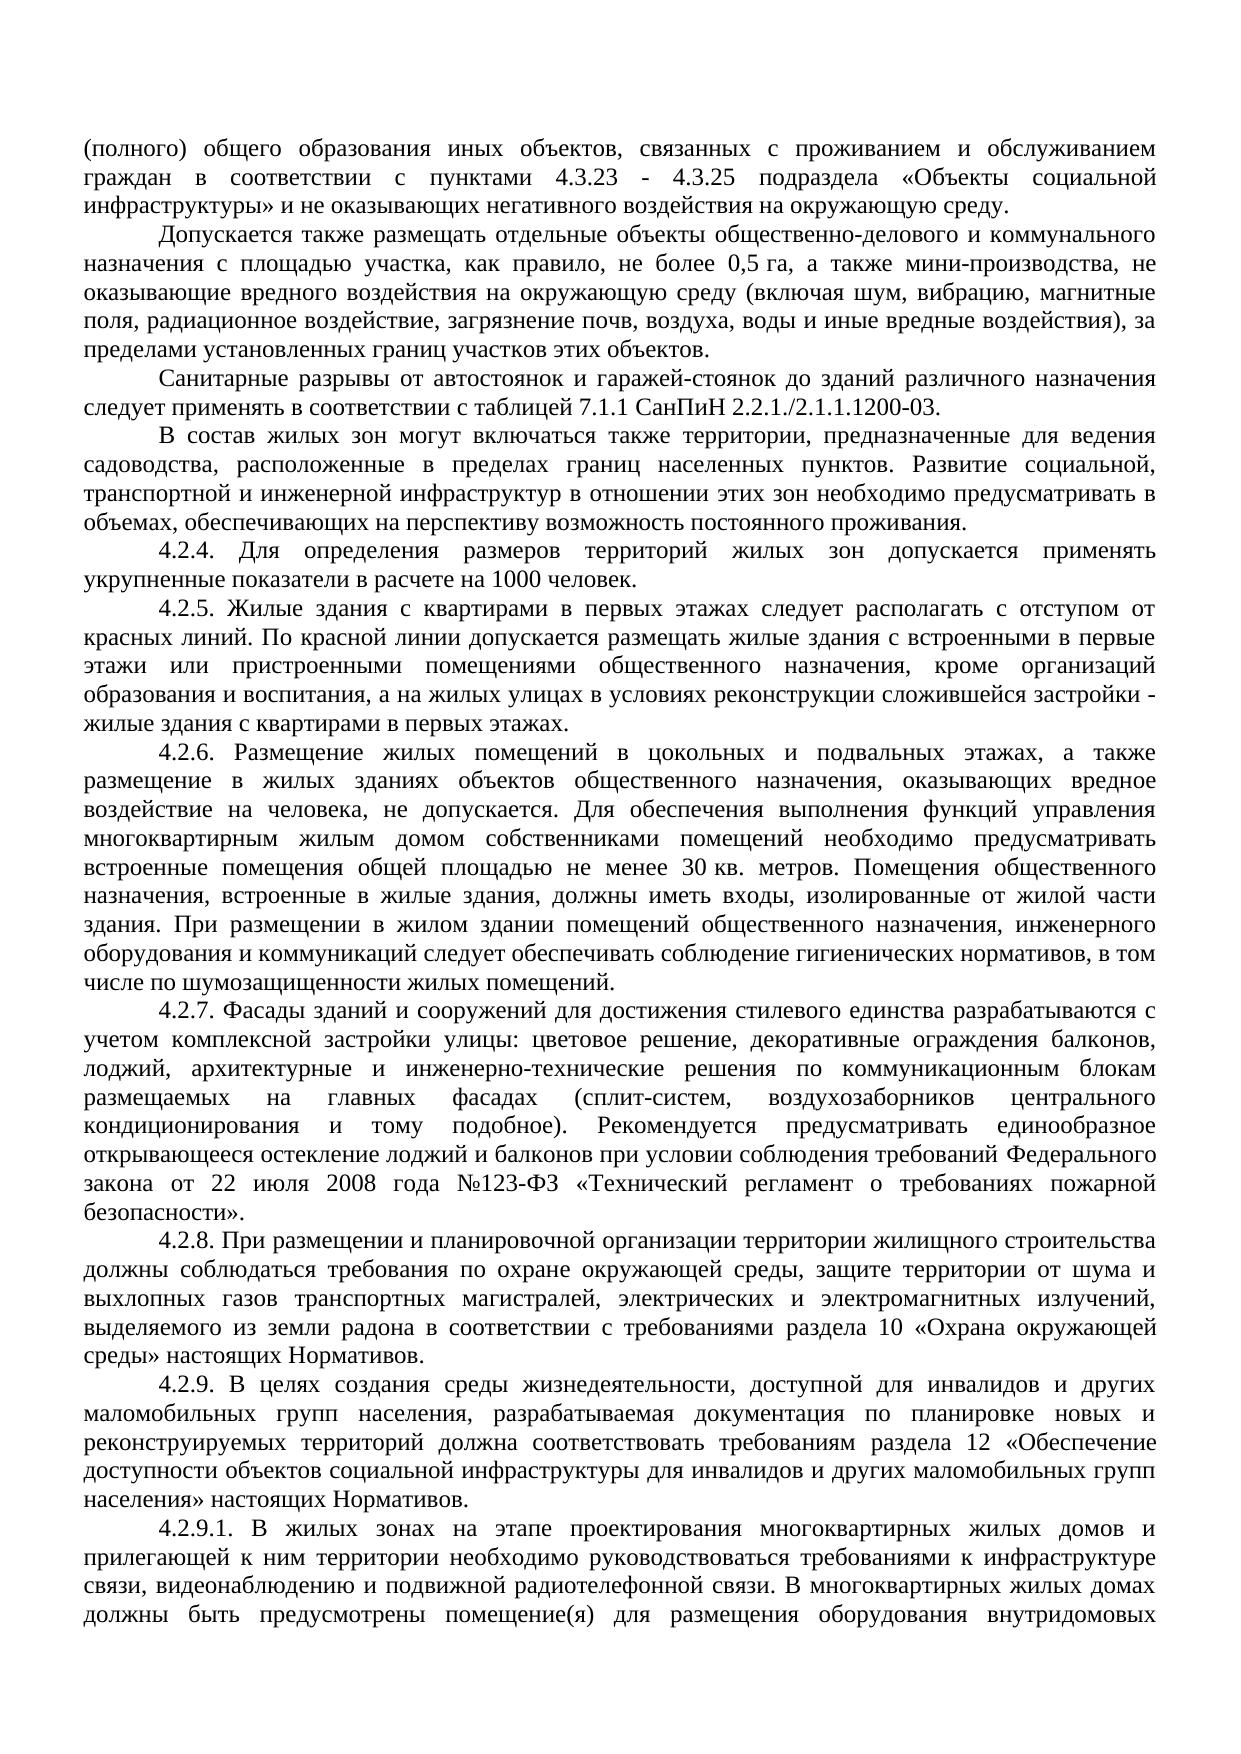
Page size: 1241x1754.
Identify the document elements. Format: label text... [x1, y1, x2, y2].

text 4.2.9. В целях создания среды жизнедеятельности, доступной для инвалидов и других маломобильных групп населения, разрабатываемая документация по планировке новых и реконструируемых территорий должна соответствовать требованиям раздела 12 «Обеспечение доступности объектов социальной инфраструктуры для инвалидов и других маломобильных групп населения» настоящих Нормативов. [83, 1369, 1157, 1513]
text Допускается также размещать отдельные объекты общественно-делового и коммунального назначения с площадью участка, как правило, не более 0,5 га, а также мини-производства, не оказывающие вредного воздействия на окружающую среду (включая шум, вибрацию, магнитные поля, радиационное воздействие, загрязнение почв, воздуха, воды и иные вредные воздействия), за пределами установленных границ участков этих объектов. [83, 219, 1157, 363]
text 4.2.6. Размещение жилых помещений в цокольных и подвальных этажах, а также размещение в жилых зданиях объектов общественного назначения, оказывающих вредное воздействие на человека, не допускается. Для обеспечения выполнения функций управления многоквартирным жилым домом собственниками помещений необходимо предусматривать встроенные помещения общей площадью не менее 30 кв. метров. Помещения общественного назначения, встроенные в жилые здания, должны иметь входы, изолированные от жилой части здания. При размещении в жилом здании помещений общественного назначения, инженерного оборудования и коммуникаций следует обеспечивать соблюдение гигиенических нормативов, в том числе по шумозащищенности жилых помещений. [83, 737, 1157, 995]
text 4.2.7. Фасады зданий и сооружений для достижения стилевого единства разрабатываются с учетом комплексной застройки улицы: цветовое решение, декоративные ограждения балконов, лоджий, архитектурные и инженерно-технические решения по коммуникационным блокам размещаемых на главных фасадах (сплит-систем, воздухозаборников центрального кондиционирования и тому подобное). Рекомендуется предусматривать единообразное открывающееся остекление лоджий и балконов при условии соблюдения требований Федерального закона от 22 июля 2008 года №123-ФЗ «Технический регламент о требованиях пожарной безопасности». [83, 995, 1157, 1225]
text В состав жилых зон могут включаться также территории, предназначенные для ведения садоводства, расположенные в пределах границ населенных пунктов. Развитие социальной, транспортной и инженерной инфраструктур в отношении этих зон необходимо предусматривать в объемах, обеспечивающих на перспективу возможность постоянного проживания. [83, 420, 1157, 535]
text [83, 133, 1157, 219]
text 4.2.8. При размещении и планировочной организации территории жилищного строительства должны соблюдаться требования по охране окружающей среды, защите территории от шума и выхлопных газов транспортных магистралей, электрических и электромагнитных излучений, выделяемого из земли радона в соответствии с требованиями раздела 10 «Охрана окружающей среды» настоящих Нормативов. [83, 1225, 1157, 1369]
text 4.2.5. Жилые здания с квартирами в первых этажах следует располагать с отступом от красных линий. По красной линии допускается размещать жилые здания с встроенными в первые этажи или пристроенными помещениями общественного назначения, кроме организаций образования и воспитания, а на жилых улицах в условиях реконструкции сложившейся застройки - жилые здания с квартирами в первых этажах. [83, 593, 1157, 737]
text 4.2.4. Для определения размеров территорий жилых зон допускается применять укрупненные показатели в расчете на 1000 человек. [83, 535, 1157, 593]
text Санитарные разрывы от автостоянок и гаражей-стоянок до зданий различного назначения следует применять в соответствии с таблицей 7.1.1 СанПиН 2.2.1./2.1.1.1200-03. [83, 363, 1157, 420]
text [83, 1513, 1157, 1628]
